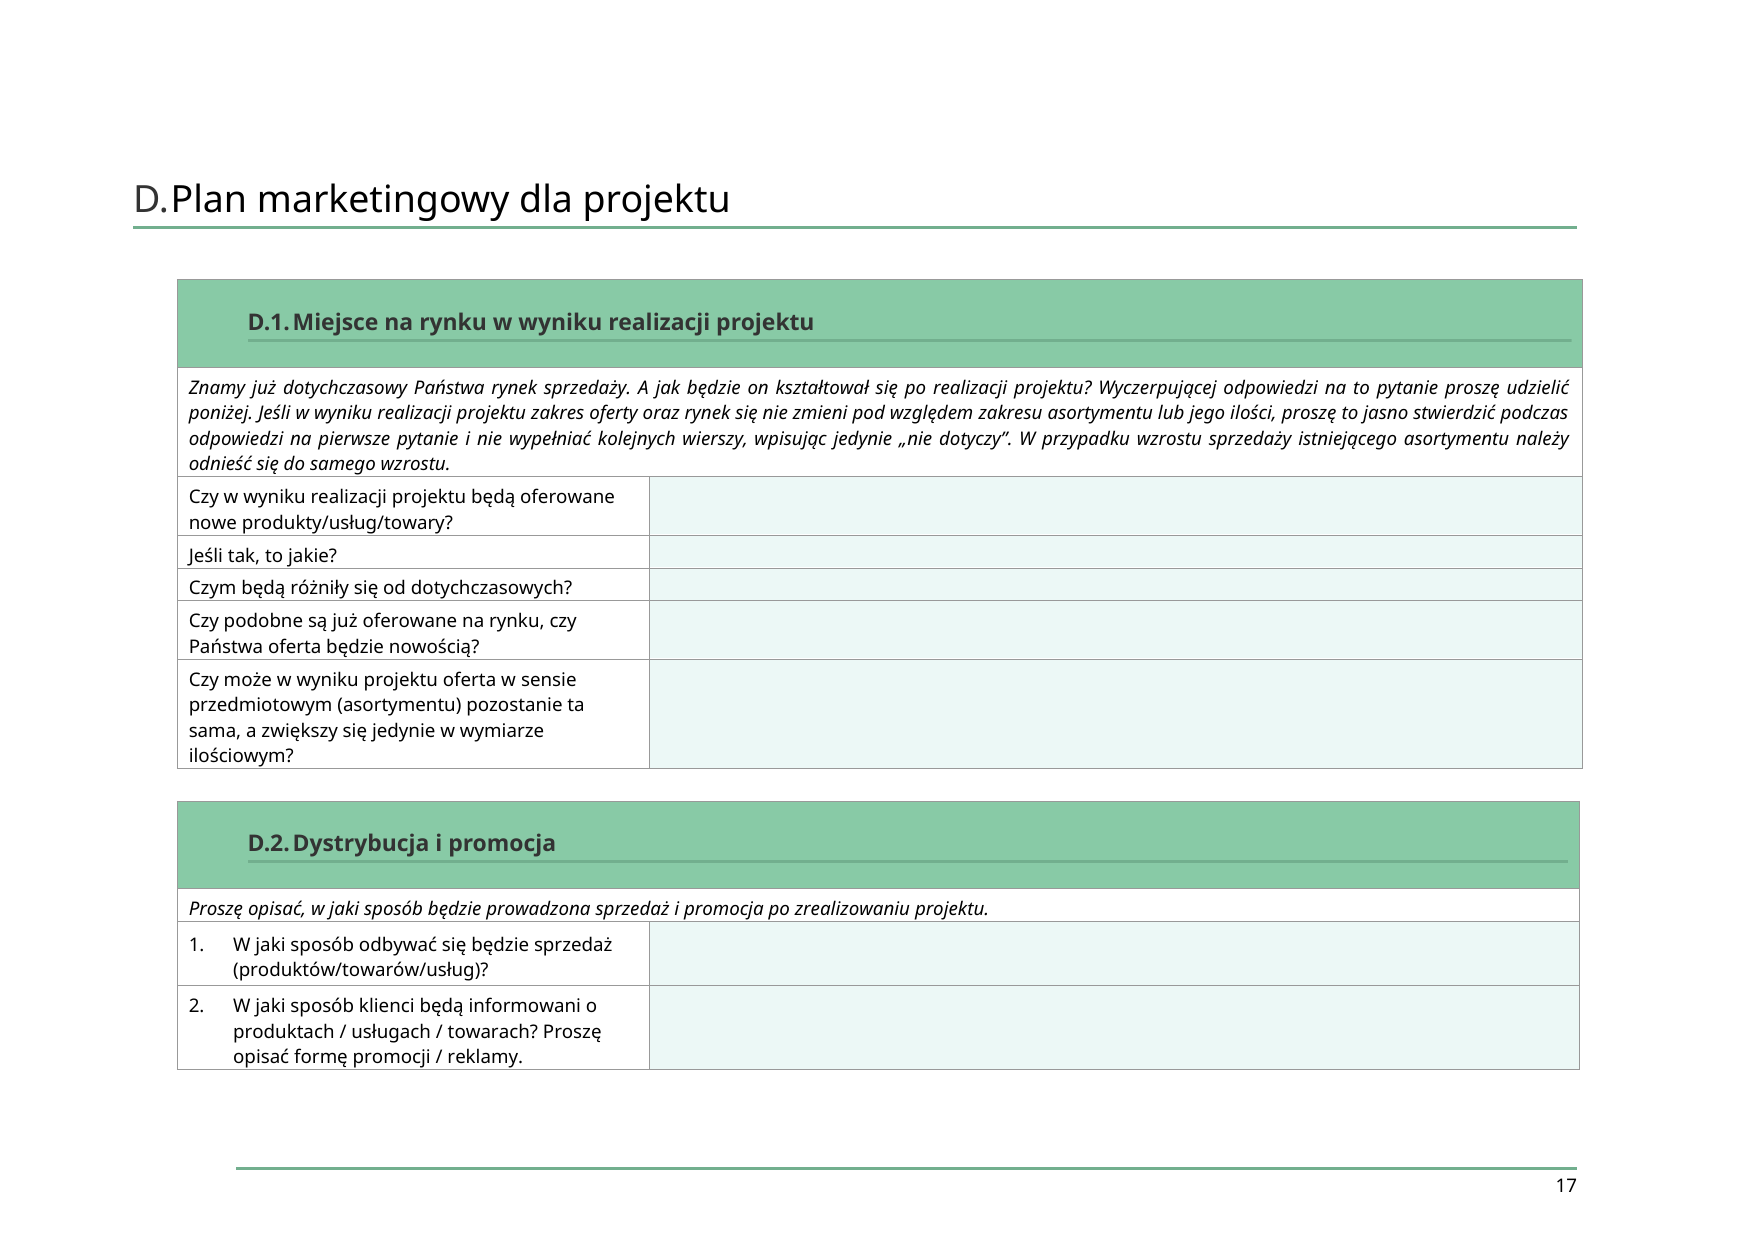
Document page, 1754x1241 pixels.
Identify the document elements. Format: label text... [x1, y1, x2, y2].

table_header Miejsce na rynku w wyniku realizacji projektu [178, 280, 1582, 367]
table_cell [650, 477, 1582, 534]
table_cell 2. W jaki sposób klienci będą informowani o produktach / usługach / towarach? Proszę opisać formę promocji / reklamy. [178, 986, 649, 1069]
table_cell [650, 922, 1579, 985]
table_cell [650, 660, 1582, 768]
table_cell [650, 601, 1582, 658]
table_cell [650, 986, 1579, 1069]
table_cell Czy może w wyniku projektu oferta w sensie przedmiotowym (asortymentu) pozostanie ta sama, a zwiększy się jedynie w wymiarze ilościowym? [178, 660, 649, 768]
table_cell [650, 536, 1582, 567]
table_cell Czy w wyniku realizacji projektu będą oferowane nowe produkty/usług/towary? [178, 477, 649, 534]
table_cell Proszę opisać, w jaki sposób będzie prowadzona sprzedaż i promocja po zrealizowaniu projektu. [178, 889, 1579, 921]
table_header Dystrybucja i promocja [178, 802, 1579, 888]
table_cell Czy podobne są już oferowane na rynku, czy Państwa oferta będzie nowością? [178, 601, 649, 658]
table_cell Jeśli tak, to jakie? [178, 536, 649, 567]
table_cell [650, 569, 1582, 600]
table_cell 1. W jaki sposób odbywać się będzie sprzedaż (produktów/towarów/usług)? [178, 922, 649, 985]
table_cell Znamy już dotychczasowy Państwa rynek sprzedaży. A jak będzie on kształtował się po realizacji projektu? Wyczerpującej odpowiedzi na to pytanie proszę udzielić poniżej. Jeśli w wyniku realizacji projektu zakres oferty oraz rynek się nie zmieni pod względem zakresu asortymentu lub jego ilości, proszę to jasno stwierdzić podczas odpowiedzi na pierwsze pytanie i nie wypełniać kolejnych wierszy, wpisując jedynie „nie dotyczy”. W przypadku wzrostu sprzedaży istniejącego asortymentu należy odnieść się do samego wzrostu. [178, 368, 1582, 476]
subtitle Plan marketingowy dla projektu [133, 173, 1577, 226]
table_cell Czym będą różniły się od dotychczasowych? [178, 569, 649, 600]
